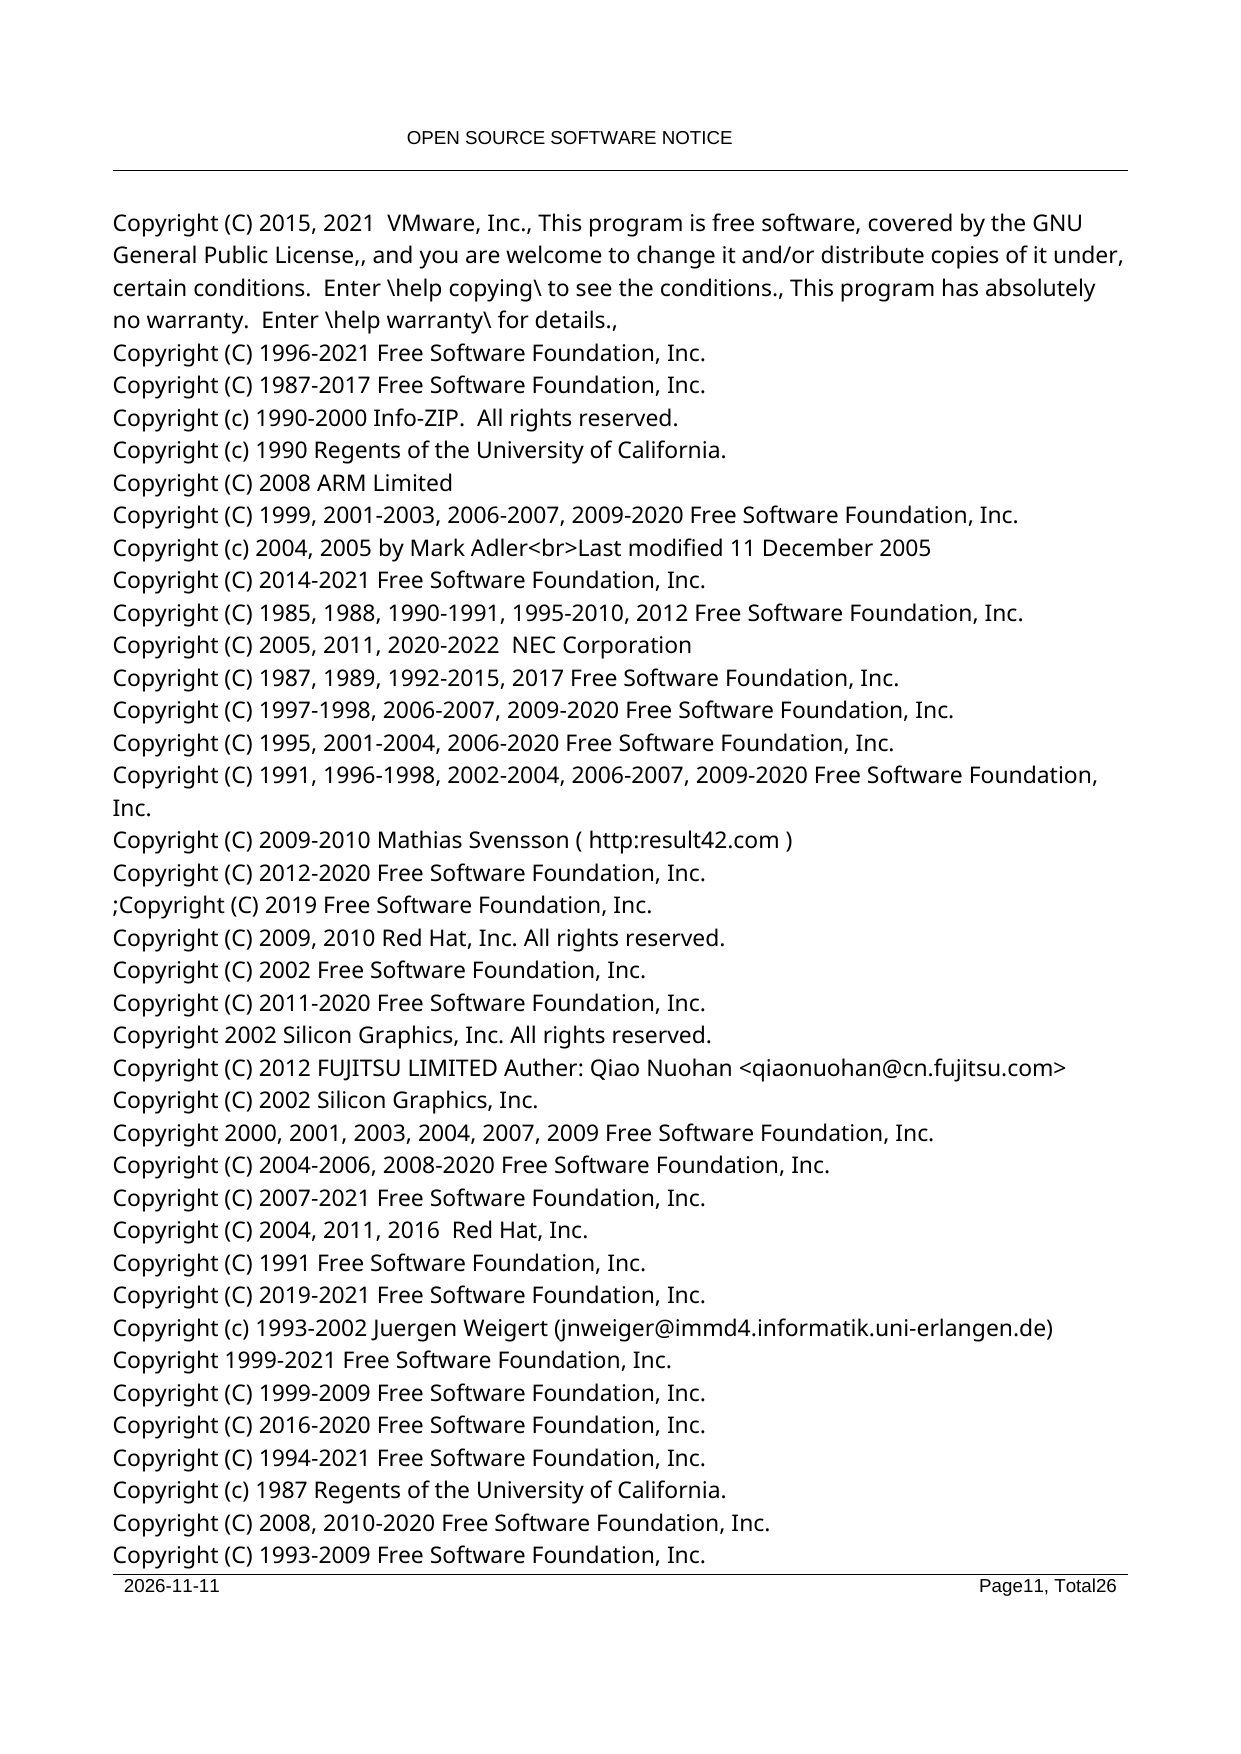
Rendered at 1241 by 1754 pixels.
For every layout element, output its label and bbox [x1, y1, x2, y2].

text [112, 206, 1128, 1571]
